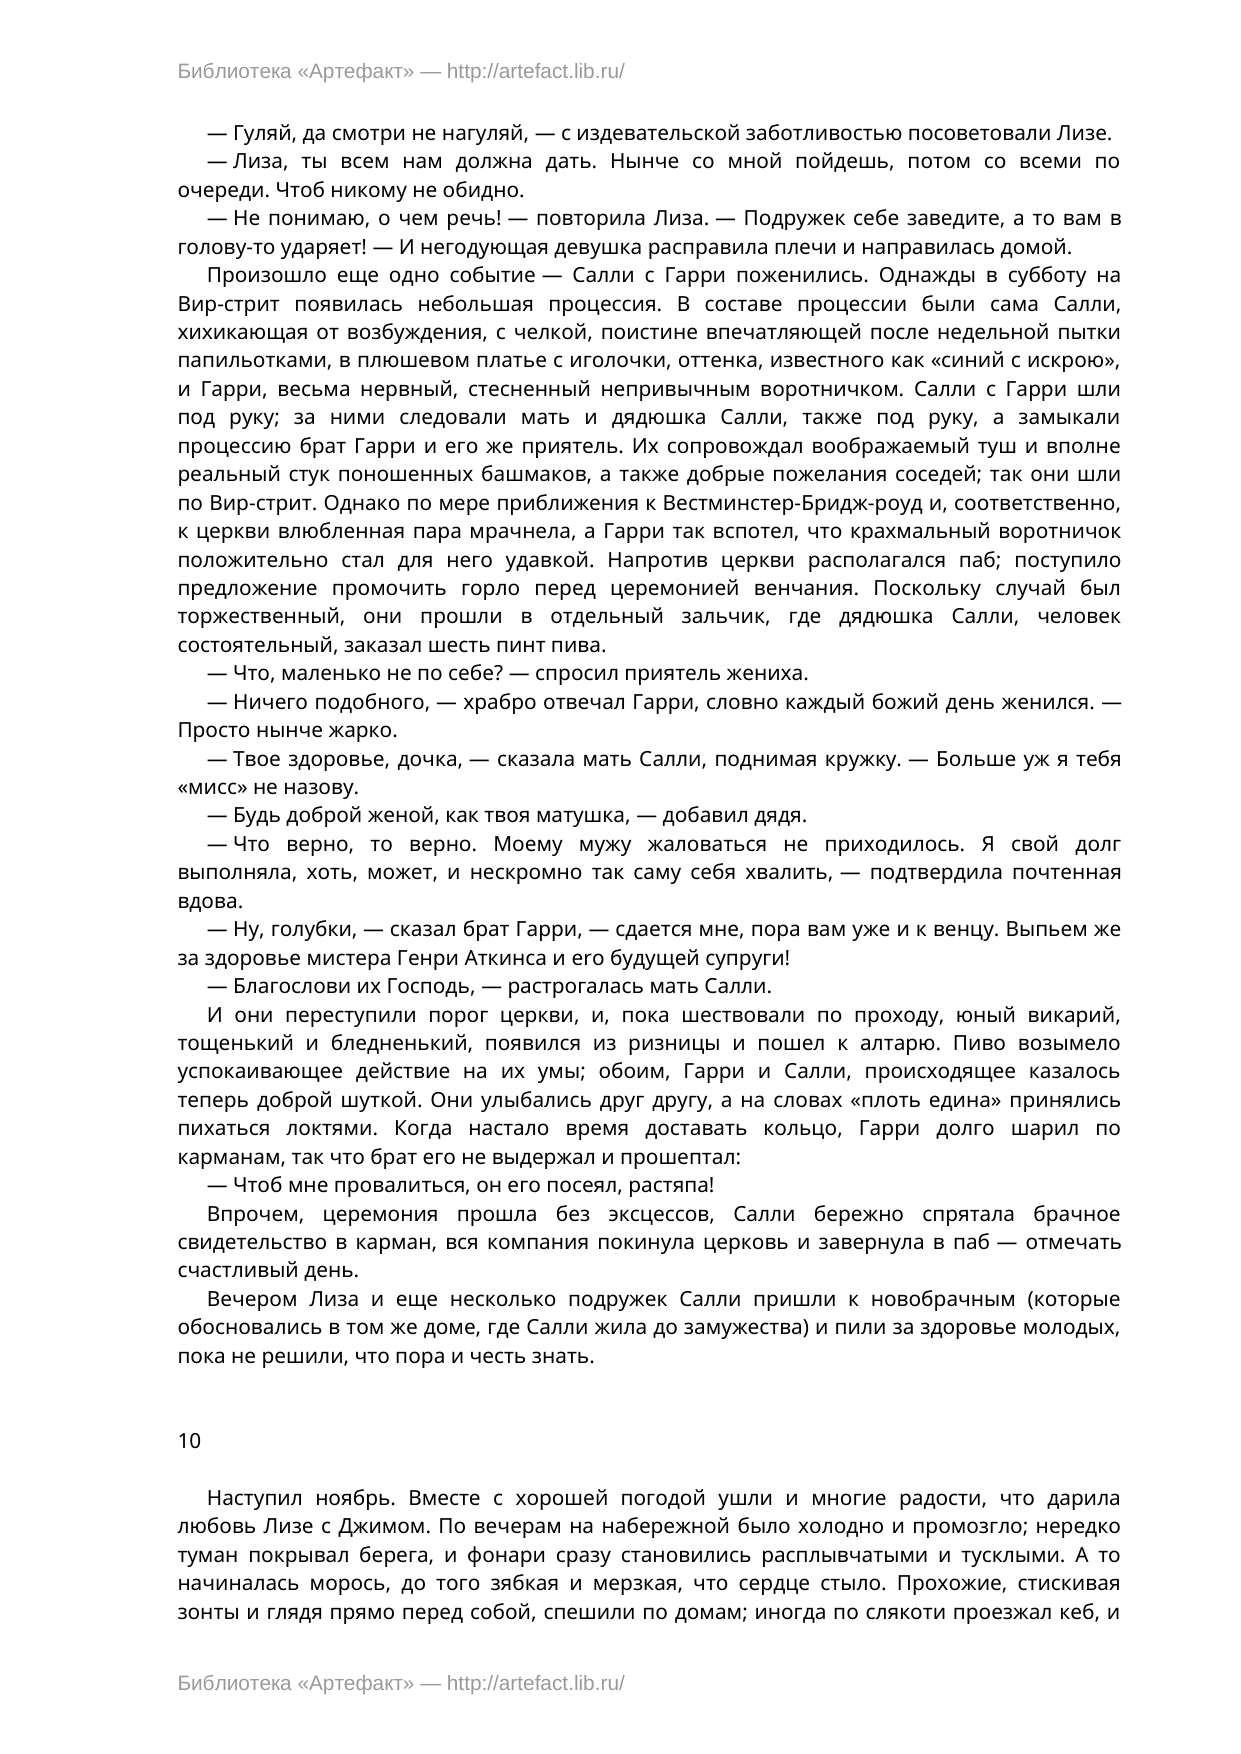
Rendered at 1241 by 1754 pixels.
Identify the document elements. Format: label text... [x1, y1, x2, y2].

text Впрочем, церемония прошла без эксцессов, Салли бережно спрятала брачное свидетельство в карман, вся компания покинула церковь и завернула в паб — отмечать счастливый день. [177, 1199, 1122, 1284]
text — Лиза, ты всем нам должна дать. Нынче со мной пойдешь, потом со всеми по очереди. Чтоб никому не обидно. [177, 147, 1122, 203]
text — Ну, голубки, — сказал брат Гарри, — сдается мне, пора вам уже и к венцу. Выпьем же за здоровье мистера Генри Аткинса и erо будущей супруги! [177, 914, 1122, 971]
text — Будь доброй женой, как твоя матушка, — добавил дядя. [177, 801, 1122, 829]
text — Не понимаю, о чем речь! — повторила Лиза. — Подружек себе заведите, а то вам в голову-то ударяет! — И негодующая девушка расправила плечи и направилась домой. [177, 203, 1122, 260]
text — Твое здоровье, дочка, — сказала мать Салли, поднимая кружку. — Больше уж я тебя «мисс» не назову. [177, 744, 1122, 801]
text — Что верно, то верно. Моему мужу жаловаться не приходилось. Я свой долг выполняла, хоть, может, и нескромно так саму себя хвалить, — подтвердила почтенная вдова. [177, 829, 1122, 914]
text — Гуляй, да смотри не нагуляй, — с издевательской заботливостью посоветовали Лизе. [177, 118, 1122, 147]
text Произошло еще одно событие — Салли с Гарри поженились. Однажды в субботу на Вир-стрит появилась небольшая процессия. В составе процессии были сама Салли, хихикающая от возбуждения, с челкой, поистине впечатляющей после недельной пытки папильотками, в плюшевом платье с иголочки, оттенка, известного как «синий с искрою», и Гарри, весьма нервный, стесненный непривычным воротничком. Салли с Гарри шли под руку; за ними следовали мать и дядюшка Салли, также под руку, а замыкали процессию брат Гарри и его же приятель. Их сопровождал воображаемый туш и вполне реальный стук поношенных башмаков, а также добрые пожелания соседей; так они шли по Вир-стрит. Однако по мере приближения к Вестминстер-Бридж-роуд и, соответственно, к церкви влюбленная пара мрачнела, а Гарри так вспотел, что крахмальный воротничок положительно стал для него удавкой. Напротив церкви располагался паб; поступило предложение промочить горло перед церемонией венчания. Поскольку случай был торжественный, они прошли в отдельный зальчик, где дядюшка Салли, человек состоятельный, заказал шесть пинт пива. [177, 260, 1122, 658]
text — Благослови их Господь, — растрогалась мать Салли. [177, 971, 1122, 1000]
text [177, 1483, 1122, 1625]
text И они переступили порог церкви, и, пока шествовали по проходу, юный викарий, тощенький и бледненький, появился из ризницы и пошел к алтарю. Пиво возымело успокаивающее действие на их умы; обоим, Гарри и Салли, происходящее казалось теперь доброй шуткой. Они улыбались друг другу, а на словах «плоть едина» принялись пихаться локтями. Когда настало время доставать кольцо, Гарри долго шарил по карманам, так что брат его не выдержал и прошептал: [177, 1000, 1122, 1170]
text — Чтоб мне провалиться, он его посеял, растяпа! [177, 1170, 1122, 1199]
subtitle 10 [177, 1426, 1122, 1455]
text Вечером Лиза и еще несколько подружек Салли пришли к новобрачным (которые обосновались в том же доме, где Салли жила до замужества) и пили за здоровье молодых, пока не решили, что пора и честь знать. [177, 1284, 1122, 1369]
text — Что, маленько не по себе? — спросил приятель жениха. [177, 658, 1122, 687]
text — Ничего подобного, — храбро отвечал Гарри, словно каждый божий день женился. — Просто нынче жарко. [177, 687, 1122, 744]
